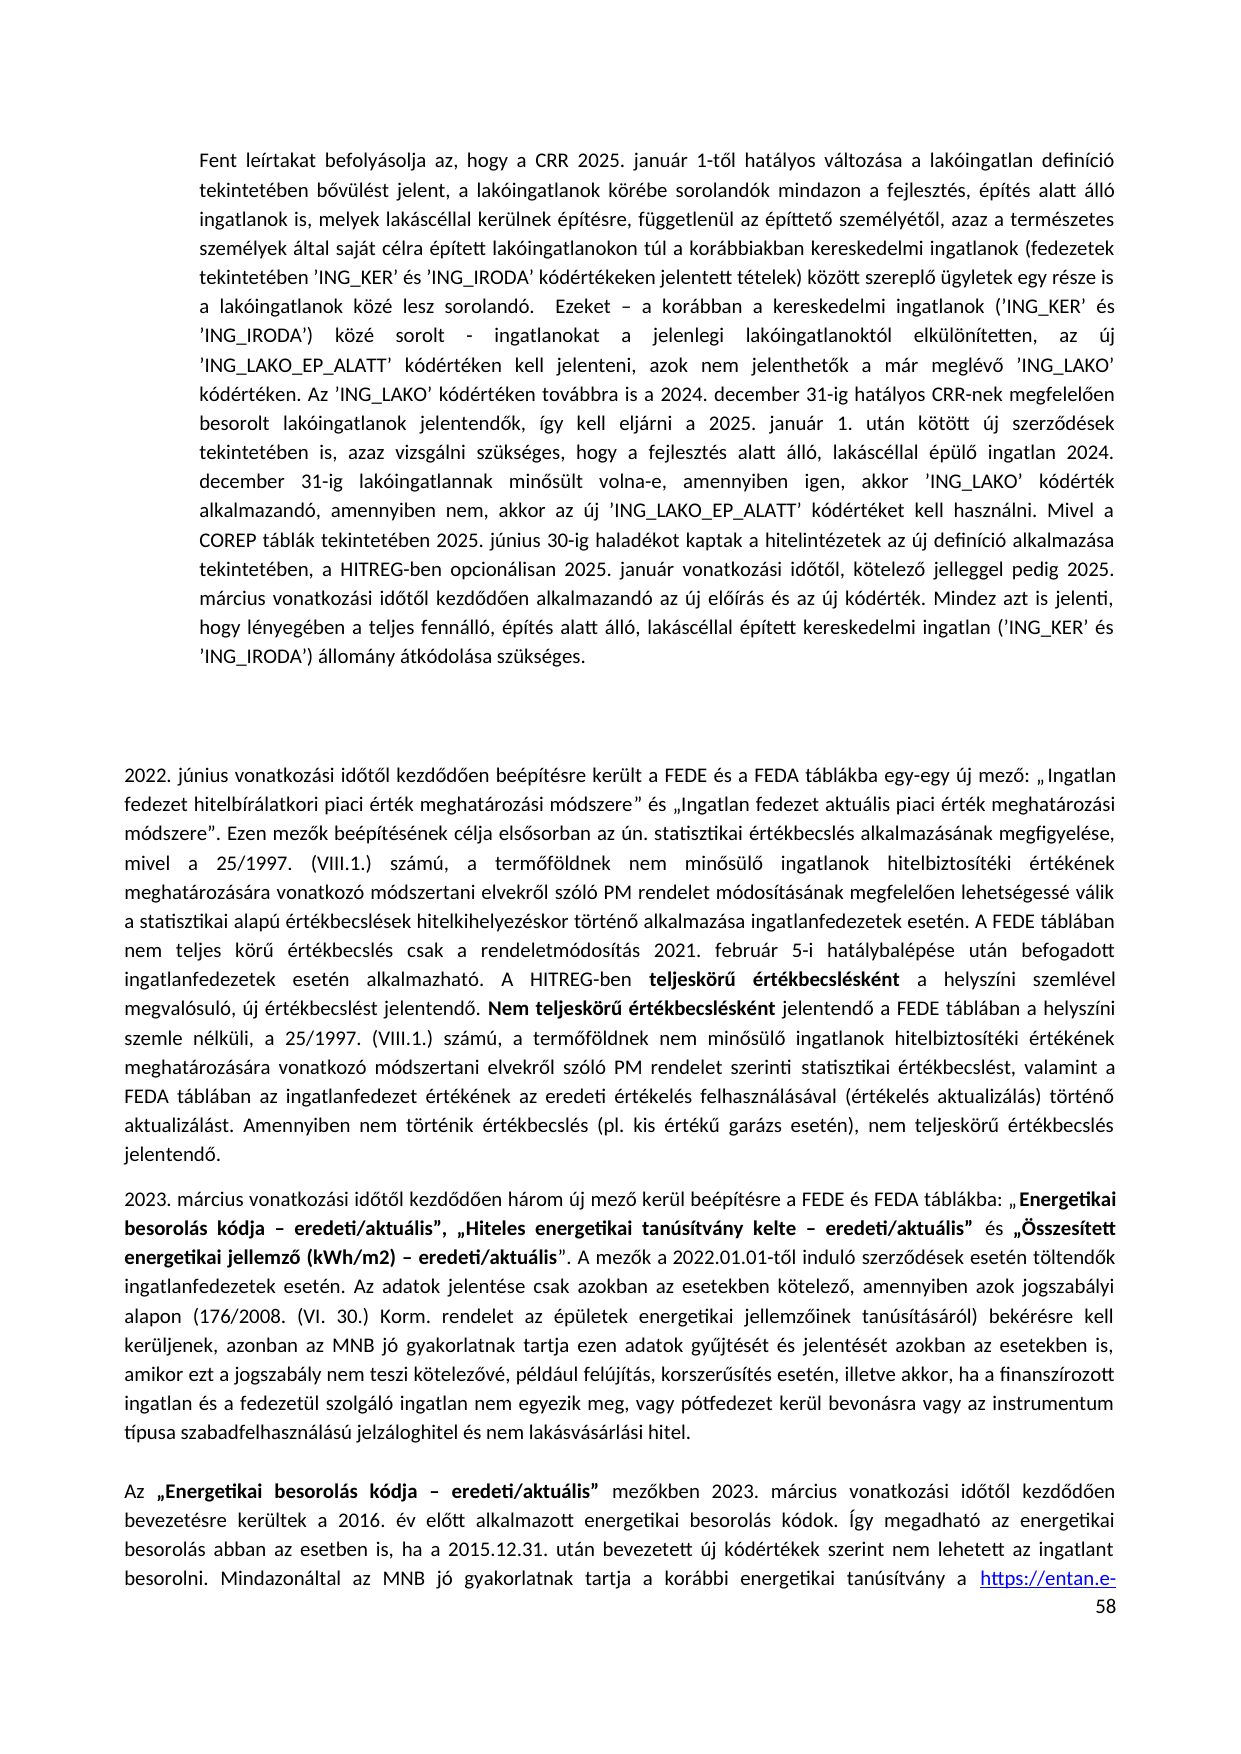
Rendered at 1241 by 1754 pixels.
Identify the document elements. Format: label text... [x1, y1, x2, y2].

text 2023. március vonatkozási időtől kezdődően három új mező kerül beépítésre a FEDE és FEDA táblákba: „Energetikai besorolás kódja – eredeti/aktuális”, „Hiteles energetikai tanúsítvány kelte – eredeti/aktuális” és „Összesített energetikai jellemző (kWh/m2) – eredeti/aktuális”. A mezők a 2022.01.01-től induló szerződések esetén töltendők ingatlanfedezetek esetén. Az adatok jelentése csak azokban az esetekben kötelező, amennyiben azok jogszabályi alapon (176/2008. (VI. 30.) Korm. rendelet az épületek energetikai jellemzőinek tanúsításáról) bekérésre kell kerüljenek, azonban az MNB jó gyakorlatnak tartja ezen adatok gyűjtését és jelentését azokban az esetekben is, amikor ezt a jogszabály nem teszi kötelezővé, például felújítás, korszerűsítés esetén, illetve akkor, ha a finanszírozott ingatlan és a fedezetül szolgáló ingatlan nem egyezik meg, vagy pótfedezet kerül bevonásra vagy az instrumentum típusa szabadfelhasználású jelzáloghitel és nem lakásvásárlási hitel. [124, 1186, 1116, 1445]
list Fent leírtakat befolyásolja az, hogy a CRR 2025. január 1-től hatályos változása a lakóingatlan definíció tekintetében bővülést jelent, a lakóingatlanok körébe sorolandók mindazon a fejlesztés, építés alatt álló ingatlanok is, melyek lakáscéllal kerülnek építésre, függetlenül az építtető személyétől, azaz a természetes személyek által saját célra épített lakóingatlanokon túl a korábbiakban kereskedelmi ingatlanok (fedezetek tekintetében ’ING_KER’ és ’ING_IRODA’ kódértékeken jelentett tételek) között szereplő ügyletek egy része is a lakóingatlanok közé lesz sorolandó. Ezeket – a korábban a kereskedelmi ingatlanok (’ING_KER’ és ’ING_IRODA’) közé sorolt - ingatlanokat a jelenlegi lakóingatlanoktól elkülönítetten, az új ’ING_LAKO_EP_ALATT’ kódértéken kell jelenteni, azok nem jelenthetők a már meglévő ’ING_LAKO’ kódértéken. Az ’ING_LAKO’ kódértéken továbbra is a 2024. december 31-ig hatályos CRR-nek megfelelően besorolt lakóingatlanok jelentendők, így kell eljárni a 2025. január 1. után kötött új szerződések tekintetében is, azaz vizsgálni szükséges, hogy a fejlesztés alatt álló, lakáscéllal épülő ingatlan 2024. december 31-ig lakóingatlannak minősült volna-e, amennyiben igen, akkor ’ING_LAKO’ kódérték alkalmazandó, amennyiben nem, akkor az új ’ING_LAKO_EP_ALATT’ kódértéket kell használni. Mivel a COREP táblák tekintetében 2025. június 30-ig haladékot kaptak a hitelintézetek az új definíció alkalmazása tekintetében, a HITREG-ben opcionálisan 2025. január vonatkozási időtől, kötelező jelleggel pedig 2025. március vonatkozási időtől kezdődően alkalmazandó az új előírás és az új kódérték. Mindez azt is jelenti, hogy lényegében a teljes fennálló, építés alatt álló, lakáscéllal épített kereskedelmi ingatlan (’ING_KER’ és ’ING_IRODA’) állomány átkódolása szükséges. [199, 148, 1116, 669]
text 2022. június vonatkozási időtől kezdődően beépítésre került a FEDE és a FEDA táblákba egy-egy új mező: „Ingatlan fedezet hitelbírálatkori piaci érték meghatározási módszere” és „Ingatlan fedezet aktuális piaci érték meghatározási módszere”. Ezen mezők beépítésének célja elsősorban az ún. statisztikai értékbecslés alkalmazásának megfigyelése, mivel a 25/1997. (VIII.1.) számú, a termőföldnek nem minősülő ingatlanok hitelbiztosítéki értékének meghatározására vonatkozó módszertani elvekről szóló PM rendelet módosításának megfelelően lehetségessé válik a statisztikai alapú értékbecslések hitelkihelyezéskor történő alkalmazása ingatlanfedezetek esetén. A FEDE táblában nem teljes körű értékbecslés csak a rendeletmódosítás 2021. február 5-i hatálybalépése után befogadott ingatlanfedezetek esetén alkalmazható. A HITREG-ben teljeskörű értékbecslésként a helyszíni szemlével megvalósuló, új értékbecslést jelentendő. Nem teljeskörű értékbecslésként jelentendő a FEDE táblában a helyszíni szemle nélküli, a 25/1997. (VIII.1.) számú, a termőföldnek nem minősülő ingatlanok hitelbiztosítéki értékének meghatározására vonatkozó módszertani elvekről szóló PM rendelet szerinti statisztikai értékbecslést, valamint a FEDA táblában az ingatlanfedezet értékének az eredeti értékelés felhasználásával (értékelés aktualizálás) történő aktualizálást. Amennyiben nem történik értékbecslés (pl. kis értékű garázs esetén), nem teljeskörű értékbecslés jelentendő. [124, 762, 1116, 1167]
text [124, 1478, 1116, 1591]
